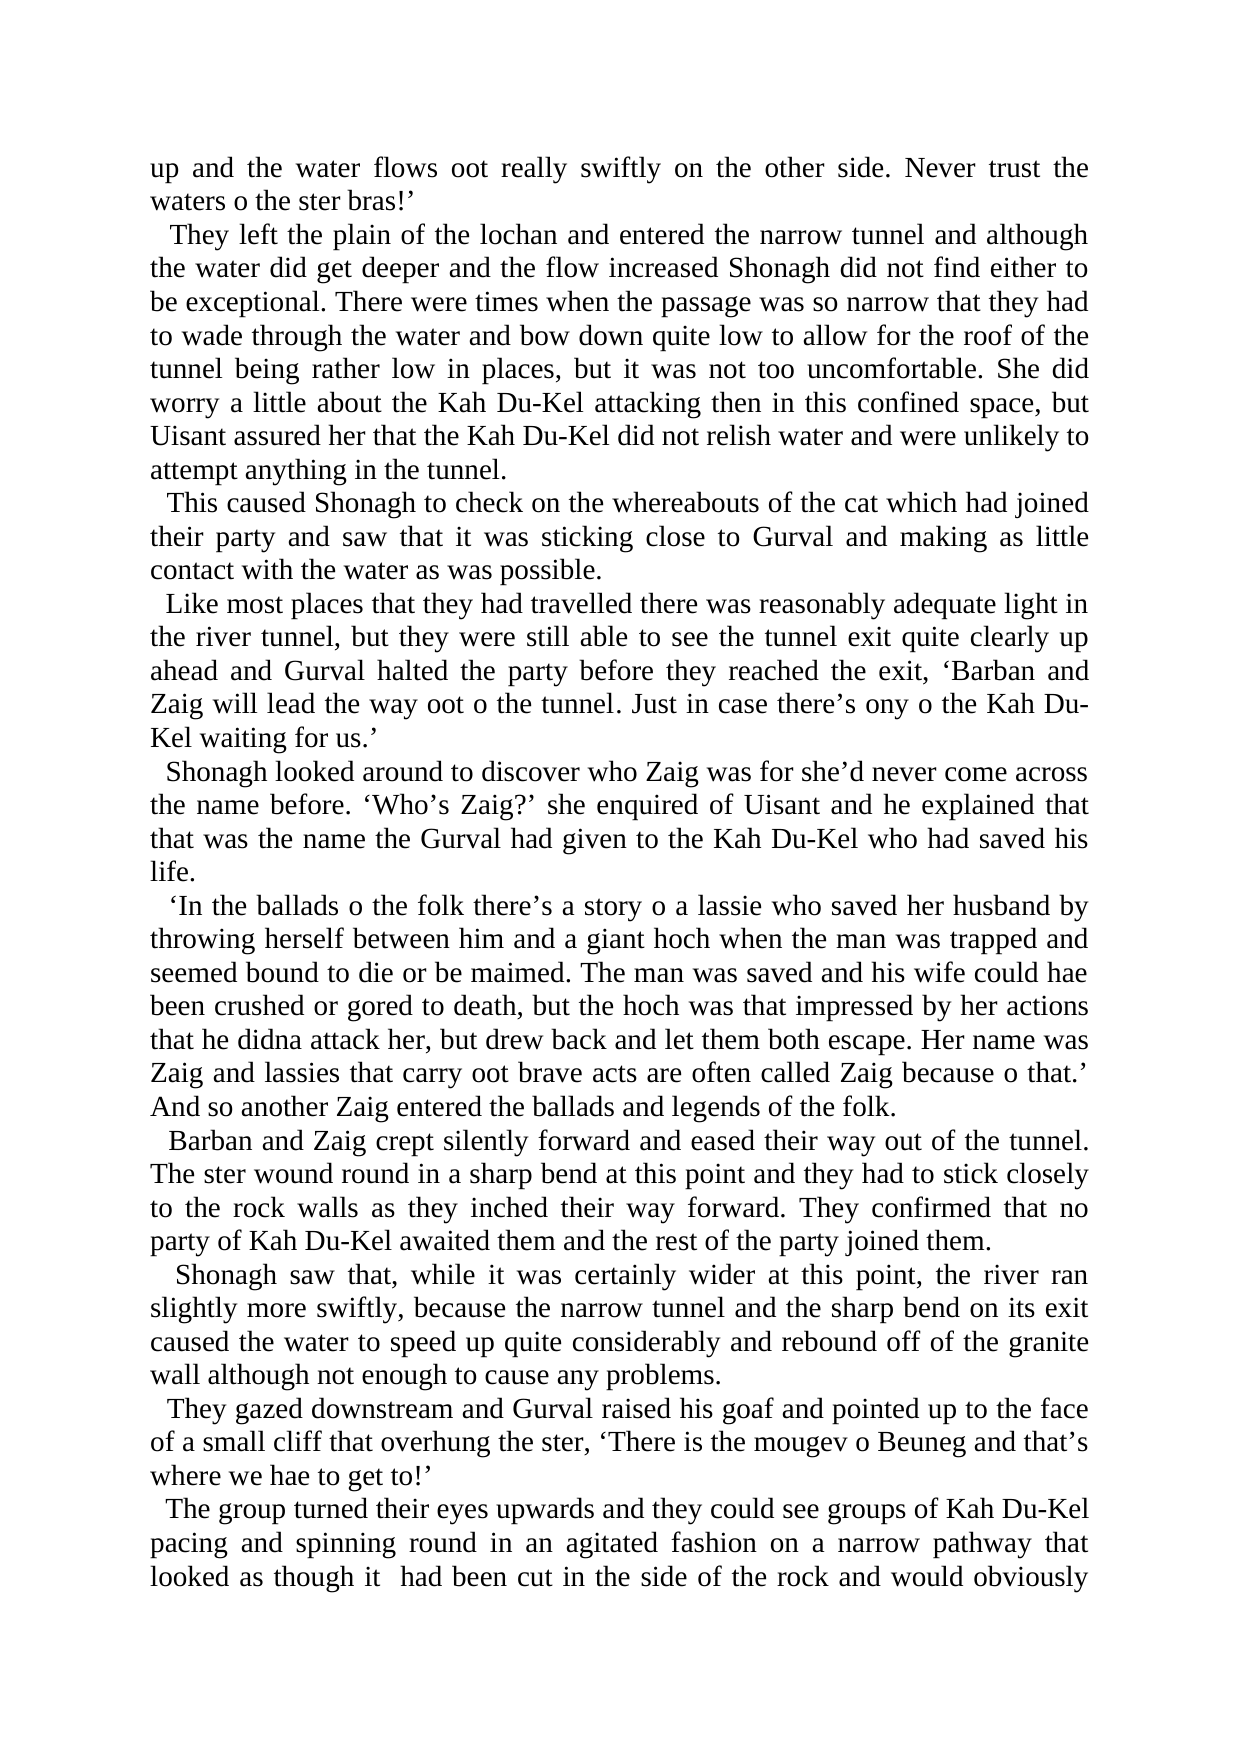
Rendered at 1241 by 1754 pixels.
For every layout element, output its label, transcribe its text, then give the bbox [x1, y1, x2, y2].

text They left the plain of the lochan and entered the narrow tunnel and although the water did get deeper and the flow increased Shonagh did not find either to be exceptional. There were times when the passage was so narrow that they had to wade through the water and bow down quite low to allow for the roof of the tunnel being rather low in places, but it was not too uncomfortable. She did worry a little about the Kah Du-Kel attacking then in this confined space, but Uisant assured her that the Kah Du-Kel did not relish water and were unlikely to attempt anything in the tunnel. [150, 217, 1090, 485]
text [150, 1492, 1090, 1592]
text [150, 150, 1090, 217]
text Like most places that they had travelled there was reasonably adequate light in the river tunnel, but they were still able to see the tunnel exit quite clearly up ahead and Gurval halted the party before they reached the exit, ‘Barban and Zaig will lead the way oot o the tunnel. Just in case there’s ony o the Kah Du-Kel waiting for us.’ [150, 586, 1090, 754]
text This caused Shonagh to check on the whereabouts of the cat which had joined their party and saw that it was sticking close to Gurval and making as little contact with the water as was possible. [150, 485, 1090, 586]
text Shonagh saw that, while it was certainly wider at this point, the river ran slightly more swiftly, because the narrow tunnel and the sharp bend on its exit caused the water to speed up quite considerably and rebound off of the granite wall although not enough to cause any problems. [150, 1257, 1090, 1391]
text They gazed downstream and Gurval raised his goaf and pointed up to the face of a small cliff that overhung the ster, ‘There is the mougev o Beuneg and that’s where we hae to get to!’ [150, 1391, 1090, 1492]
text Barban and Zaig crept silently forward and eased their way out of the tunnel. The ster wound round in a sharp bend at this point and they had to stick closely to the rock walls as they inched their way forward. They confirmed that no party of Kah Du-Kel awaited them and the rest of the party joined them. [150, 1123, 1090, 1257]
text ‘In the ballads o the folk there’s a story o a lassie who saved her husband by throwing herself between him and a giant hoch when the man was trapped and seemed bound to die or be maimed. The man was saved and his wife could hae been crushed or gored to death, but the hoch was that impressed by her actions that he didna attack her, but drew back and let them both escape. Her name was Zaig and lassies that carry oot brave acts are often called Zaig because o that.’ And so another Zaig entered the ballads and legends of the folk. [150, 888, 1090, 1123]
text Shonagh looked around to discover who Zaig was for she’d never come across the name before. ‘Who’s Zaig?’ she enquired of Uisant and he explained that that was the name the Gurval had given to the Kah Du-Kel who had saved his life. [150, 754, 1090, 888]
